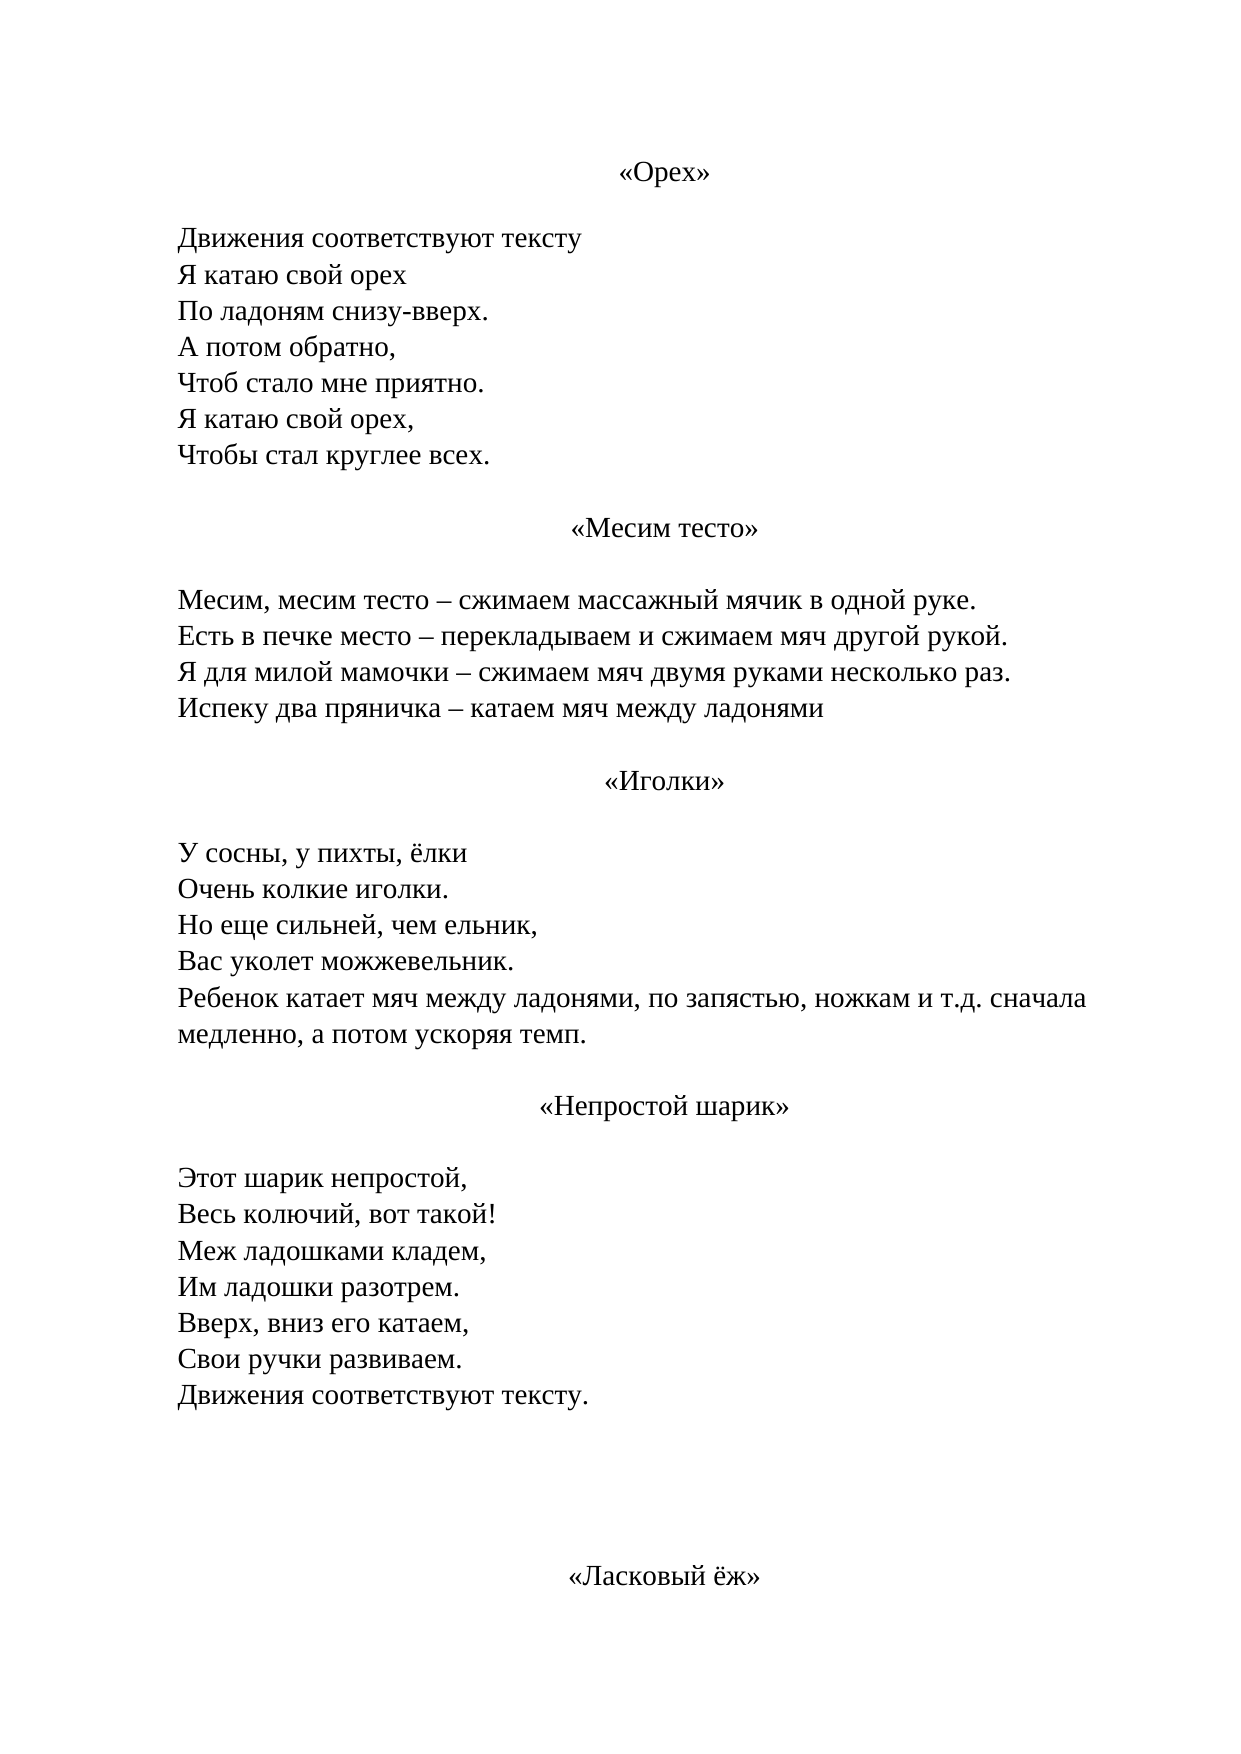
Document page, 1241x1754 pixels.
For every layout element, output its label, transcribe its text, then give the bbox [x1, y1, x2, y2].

text Весь колючий, вот такой! [177, 1197, 1152, 1230]
text Я катаю свой орех [177, 257, 1152, 290]
text Вверх, вниз его катаем, [177, 1305, 1152, 1338]
text Движения соответствуют тексту. [177, 1377, 1152, 1411]
text «Ласковый ёж» [177, 1558, 1152, 1592]
text Вас уколет можжевельник. [177, 943, 1152, 977]
text Этот шарик непростой, [177, 1160, 1152, 1194]
text Но еще сильней, чем ельник, [177, 907, 1152, 941]
text У сосны, у пихты, ёлки [177, 835, 1152, 869]
text «Иголки» [177, 763, 1152, 796]
text Чтоб стало мне приятно. [177, 365, 1152, 399]
text Месим, месим тесто – сжимаем массажный мячик в одной руке. [177, 582, 1152, 616]
text «Орех» [177, 154, 1152, 188]
text Есть в печке место – перекладываем и сжимаем мяч другой рукой. [177, 618, 1152, 652]
text Чтобы стал круглее всех. [177, 437, 1152, 471]
text Испеку два пряничка – катаем мяч между ладонями [177, 691, 1152, 724]
text «Месим тесто» [177, 510, 1152, 543]
text Меж ладошками кладем, [177, 1233, 1152, 1266]
text «Непростой шарик» [177, 1088, 1152, 1122]
text По ладоням снизу-вверх. [177, 293, 1152, 326]
text Я катаю свой орех, [177, 401, 1152, 435]
text Им ладошки разотрем. [177, 1269, 1152, 1302]
text Очень колкие иголки. [177, 871, 1152, 905]
text Свои ручки развиваем. [177, 1341, 1152, 1375]
text Я для милой мамочки – сжимаем мяч двумя руками несколько раз. [177, 654, 1152, 688]
text А потом обратно, [177, 329, 1152, 363]
text Ребенок катает мяч между ладонями, по запястью, ножкам и т.д. сначала медленно, а потом ускоряя темп. [177, 980, 1152, 1049]
text Движения соответствуют тексту [177, 221, 1152, 254]
